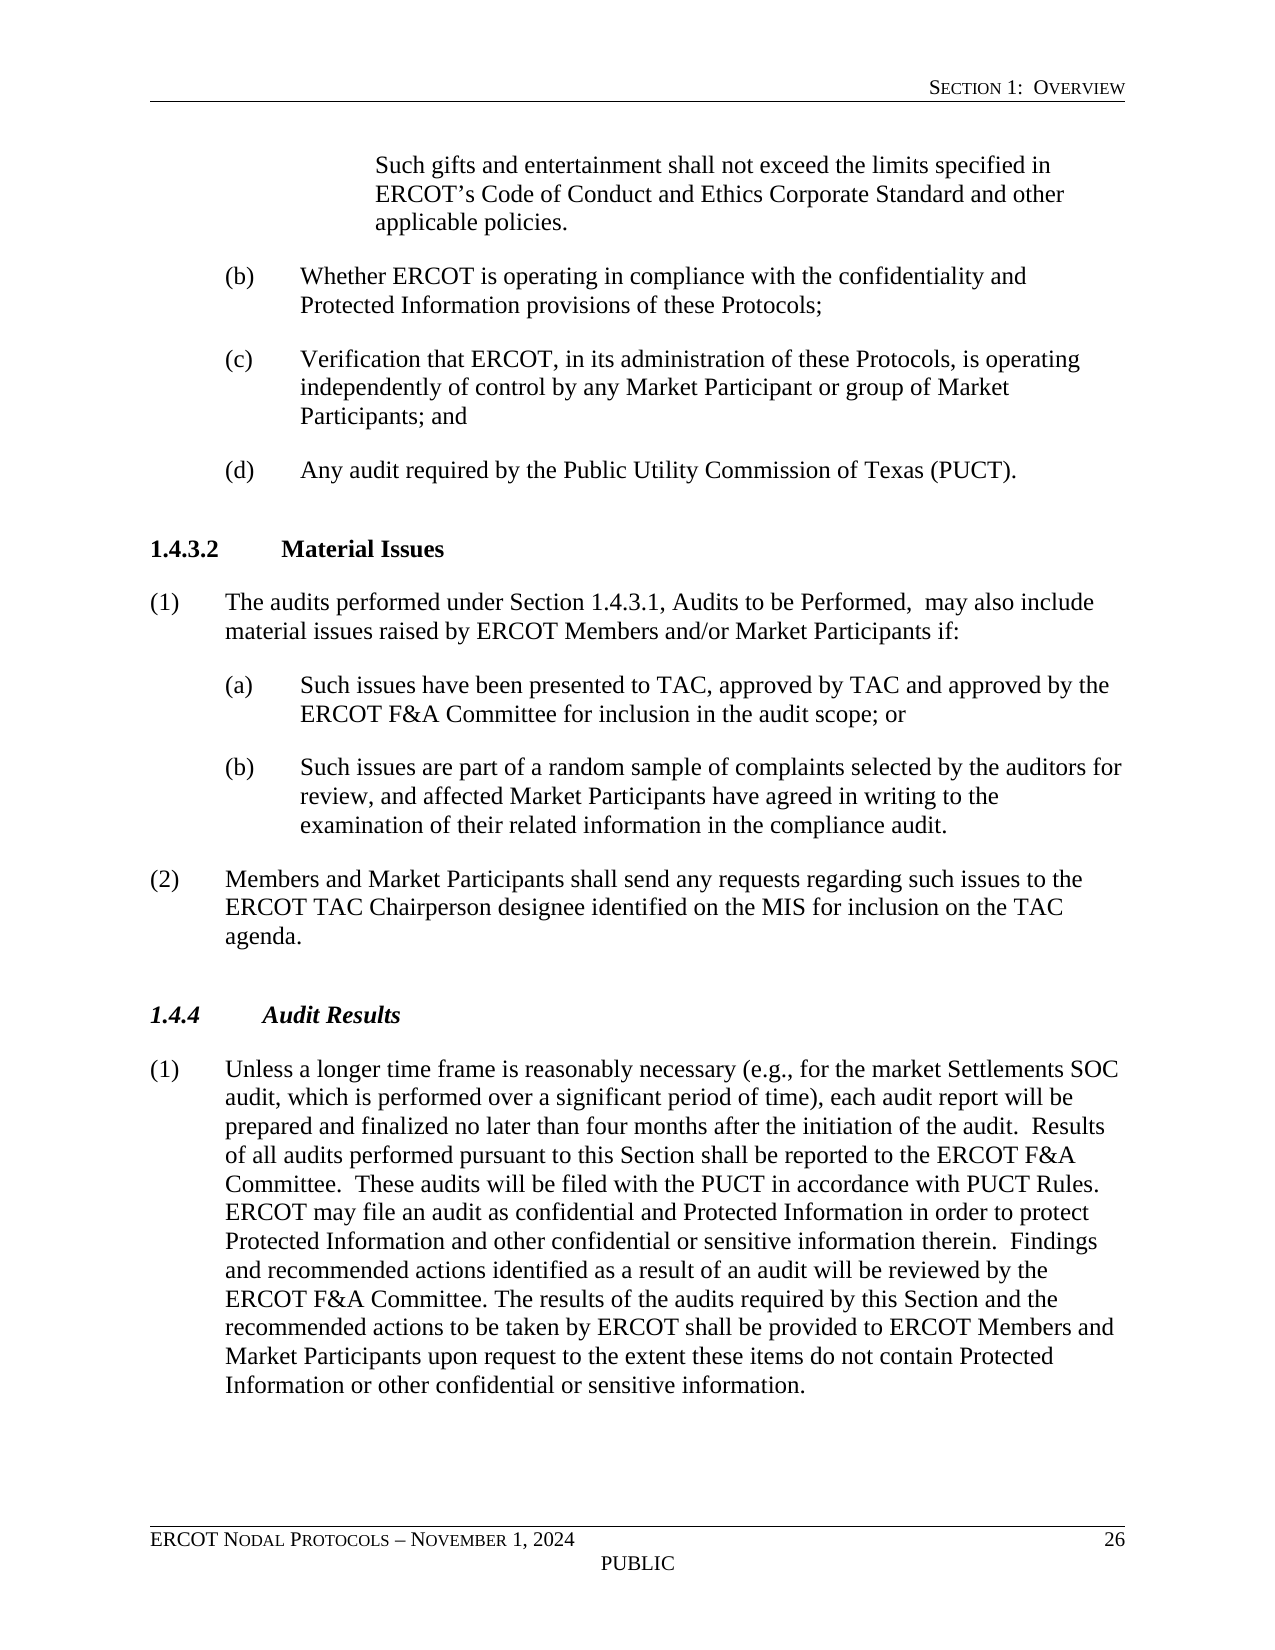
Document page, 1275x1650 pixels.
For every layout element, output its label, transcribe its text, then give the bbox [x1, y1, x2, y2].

text (2) Members and Market Participants shall send any requests regarding such issues to the ERCOT TAC Chairperson designee identified on the MIS for inclusion on the TAC agenda. [150, 864, 1125, 950]
text 1.4.4 Audit Results [150, 1000, 1125, 1029]
list (b) Whether ERCOT is operating in compliance with the confidentiality and Protected Information provisions of these Protocols; [225, 261, 1125, 319]
list (a) Such issues have been presented to TAC, approved by TAC and approved by the ERCOT F&A Committee for inclusion in the audit scope; or [225, 670, 1125, 727]
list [300, 150, 1125, 236]
text 1.4.3.2 Material Issues [150, 534, 1125, 562]
text (1) Unless a longer time frame is reasonably necessary (e.g., for the market Settlements SOC audit, which is performed over a significant period of time), each audit report will be prepared and finalized no later than four months after the initiation of the audit. Results of all audits performed pursuant to this Section shall be reported to the ERCOT F&A Committee. These audits will be filed with the PUCT in accordance with PUCT Rules. ERCOT may file an audit as confidential and Protected Information in order to protect Protected Information and other confidential or sensitive information therein. Findings and recommended actions identified as a result of an audit will be reviewed by the ERCOT F&A Committee. The results of the audits required by this Section and the recommended actions to be taken by ERCOT shall be provided to ERCOT Members and Market Participants upon request to the extent these items do not contain Protected Information or other confidential or sensitive information. [150, 1054, 1125, 1399]
list (b) Such issues are part of a random sample of complaints selected by the auditors for review, and affected Market Participants have agreed in writing to the examination of their related rmation in the compliance audit. [225, 752, 1125, 839]
text (1) The audits performed under Section 1.4.3.1, Audits to be Performed, may also include material issues raised by ERCOT Members and/or Market Participants if: [150, 587, 1125, 645]
list (d) Any audit required by the Public Utility Commission of Texas (PUCT). [225, 455, 1125, 484]
list (c) Verification that ERCOT, in its administration of these Protocols, is operating independently of control by any Market Participant or group of Market Participants; and [225, 344, 1125, 430]
